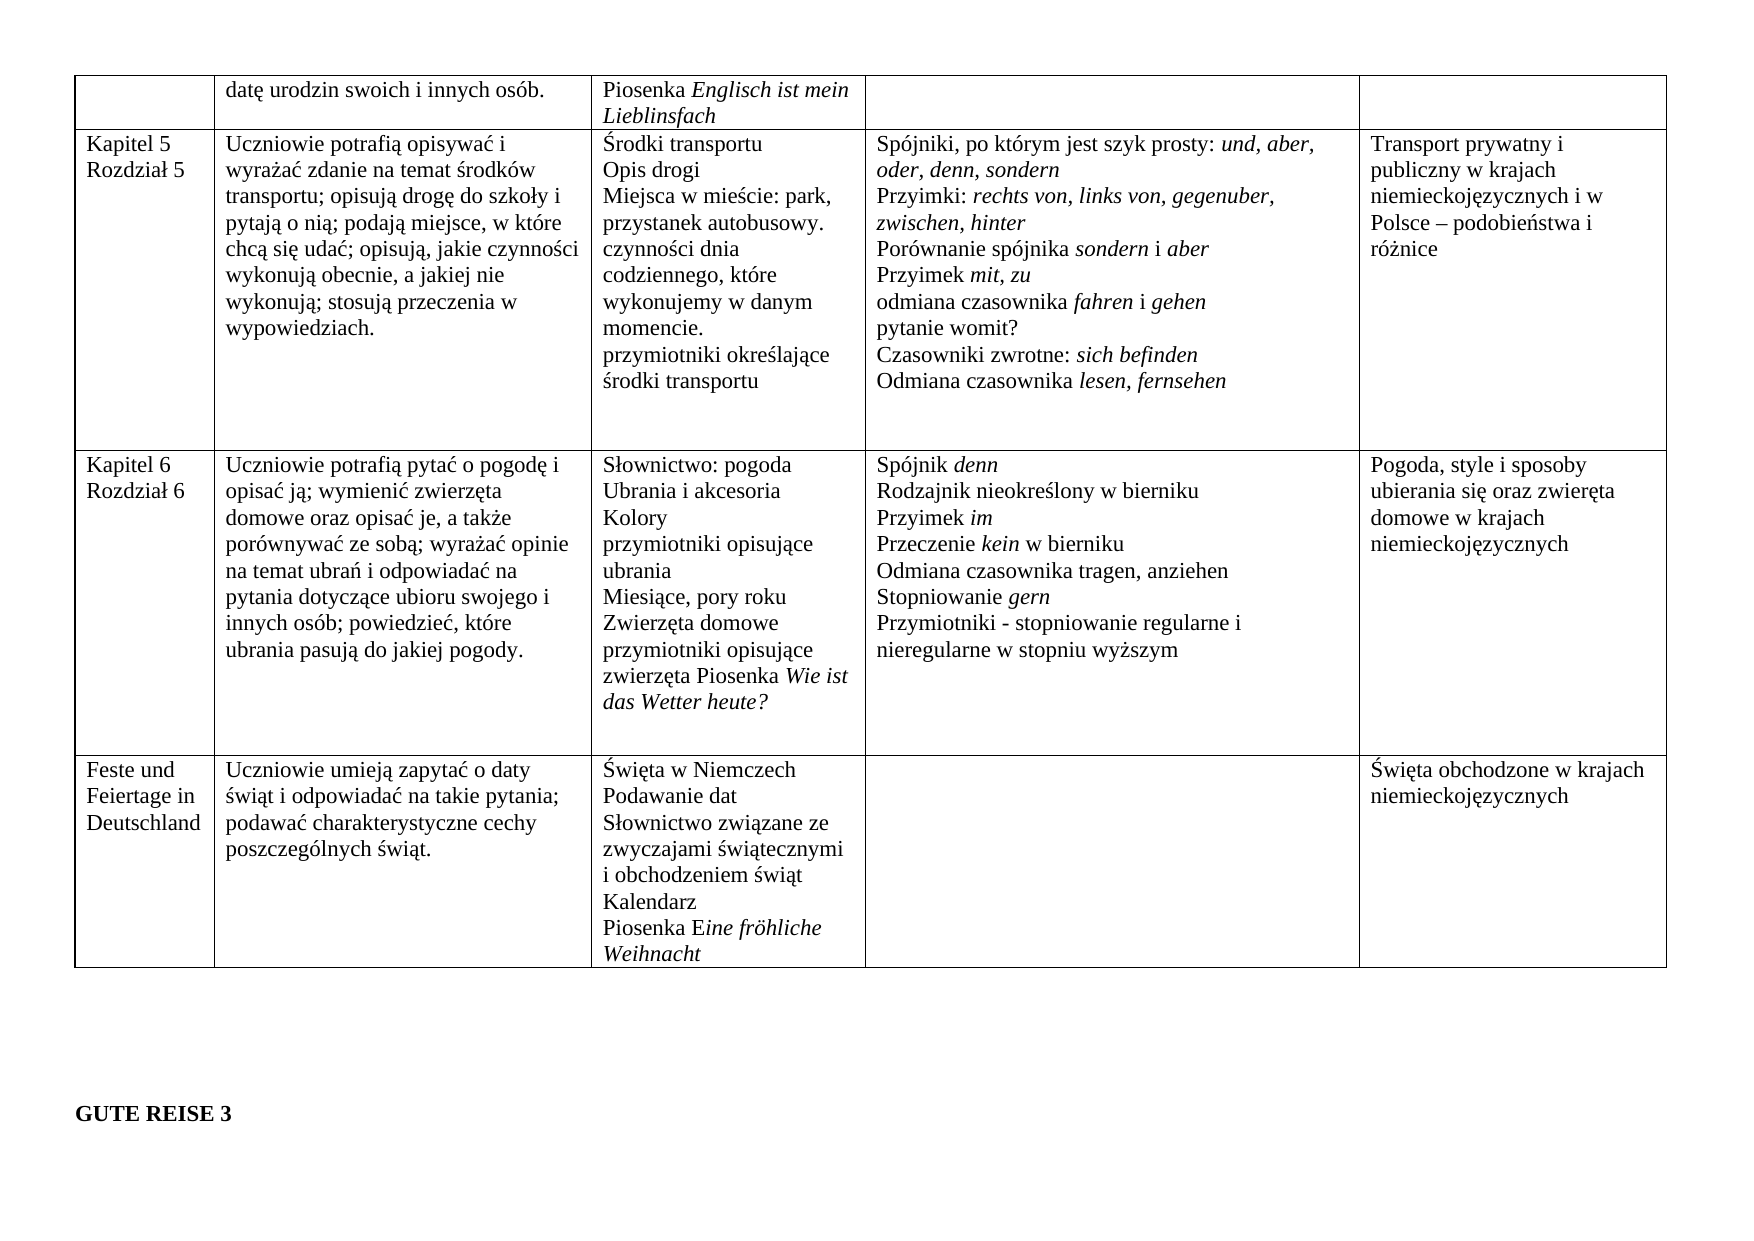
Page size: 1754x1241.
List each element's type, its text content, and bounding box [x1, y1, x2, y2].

text GUTE REISE 3 [75, 1100, 1679, 1126]
table_cell [866, 756, 1359, 967]
table_cell Spójnik denn Rodzajnik nieokreślony w bierniku Przyimek im Przeczenie kein w bierniku Odmiana czasownika tragen, anziehen Stopniowanie gern Przymiotniki - stopniowanie regularne i nieregularne w stopniu wyższym [866, 451, 1359, 755]
table_cell Słownictwo: pogoda Ubrania i akcesoria Kolory przymiotniki opisujące ubrania Miesiące, pory roku Zwierzęta domowe przymiotniki opisujące zwierzęta Piosenka Wie ist das Wetter heute? [592, 451, 865, 755]
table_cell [76, 76, 214, 129]
table_cell Feste und Feiertage in Deutschland [76, 756, 214, 967]
table_cell Środki transportu Opis drogi Miejsca w mieście: park, przystanek autobusowy. czynności dnia codziennego, które wykonujemy w danym momencie. przymiotniki określające środki transportu [592, 130, 865, 450]
table_cell Święta obchodzone w krajach niemieckojęzycznych [1360, 756, 1666, 967]
table_cell Spójniki, po którym jest szyk prosty: und, aber, oder, denn, sondern Przyimki: rechts von, links von, gegenuber, zwischen, hinter Porównanie spójnika sondern i aber Przyimek mit, zu odmiana czasownika fahren i gehen pytanie womit? Czasowniki zwrotne: sich befinden Odmiana czasownika lesen, fernsehen [866, 130, 1359, 450]
table_cell Transport prywatny i publiczny w krajach niemieckojęzycznych i w Polsce – podobieństwa i różnice [1360, 130, 1666, 450]
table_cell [215, 76, 591, 129]
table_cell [592, 76, 865, 129]
table_cell Uczniowie potrafią opisywać i wyrażać zdanie na temat środków transportu; opisują drogę do szkoły i pytają o nią; podają miejsce, w które chcą się udać; opisują, jakie czynności wykonują obecnie, a jakiej nie wykonują; stosują przeczenia w wypowiedziach. [215, 130, 591, 450]
table_cell Święta w Niemczech Podawanie dat Słownictwo związane ze zwyczajami świątecznymi i obchodzeniem świąt Kalendarz Piosenka Eine fröhliche Weihnacht [592, 756, 865, 967]
table_cell Uczniowie umieją zapytać o daty świąt i odpowiadać na takie pytania; podawać charakterystyczne cechy poszczególnych świąt. [215, 756, 591, 967]
table_cell Kapitel 6 Rozdział 6 [76, 451, 214, 755]
table_cell Pogoda, style i sposoby ubierania się oraz zwieręta domowe w krajach niemieckojęzycznych [1360, 451, 1666, 755]
table_cell Uczniowie potrafią pytać o pogodę i opisać ją; wymienić zwierzęta domowe oraz opisać je, a także porównywać ze sobą; wyrażać opinie na temat ubrań i odpowiadać na pytania dotyczące ubioru swojego i innych osób; powiedzieć, które ubrania pasują do jakiej pogody. [215, 451, 591, 755]
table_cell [1360, 76, 1666, 129]
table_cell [866, 76, 1359, 129]
table_cell Kapitel 5 Rozdział 5 [76, 130, 214, 450]
